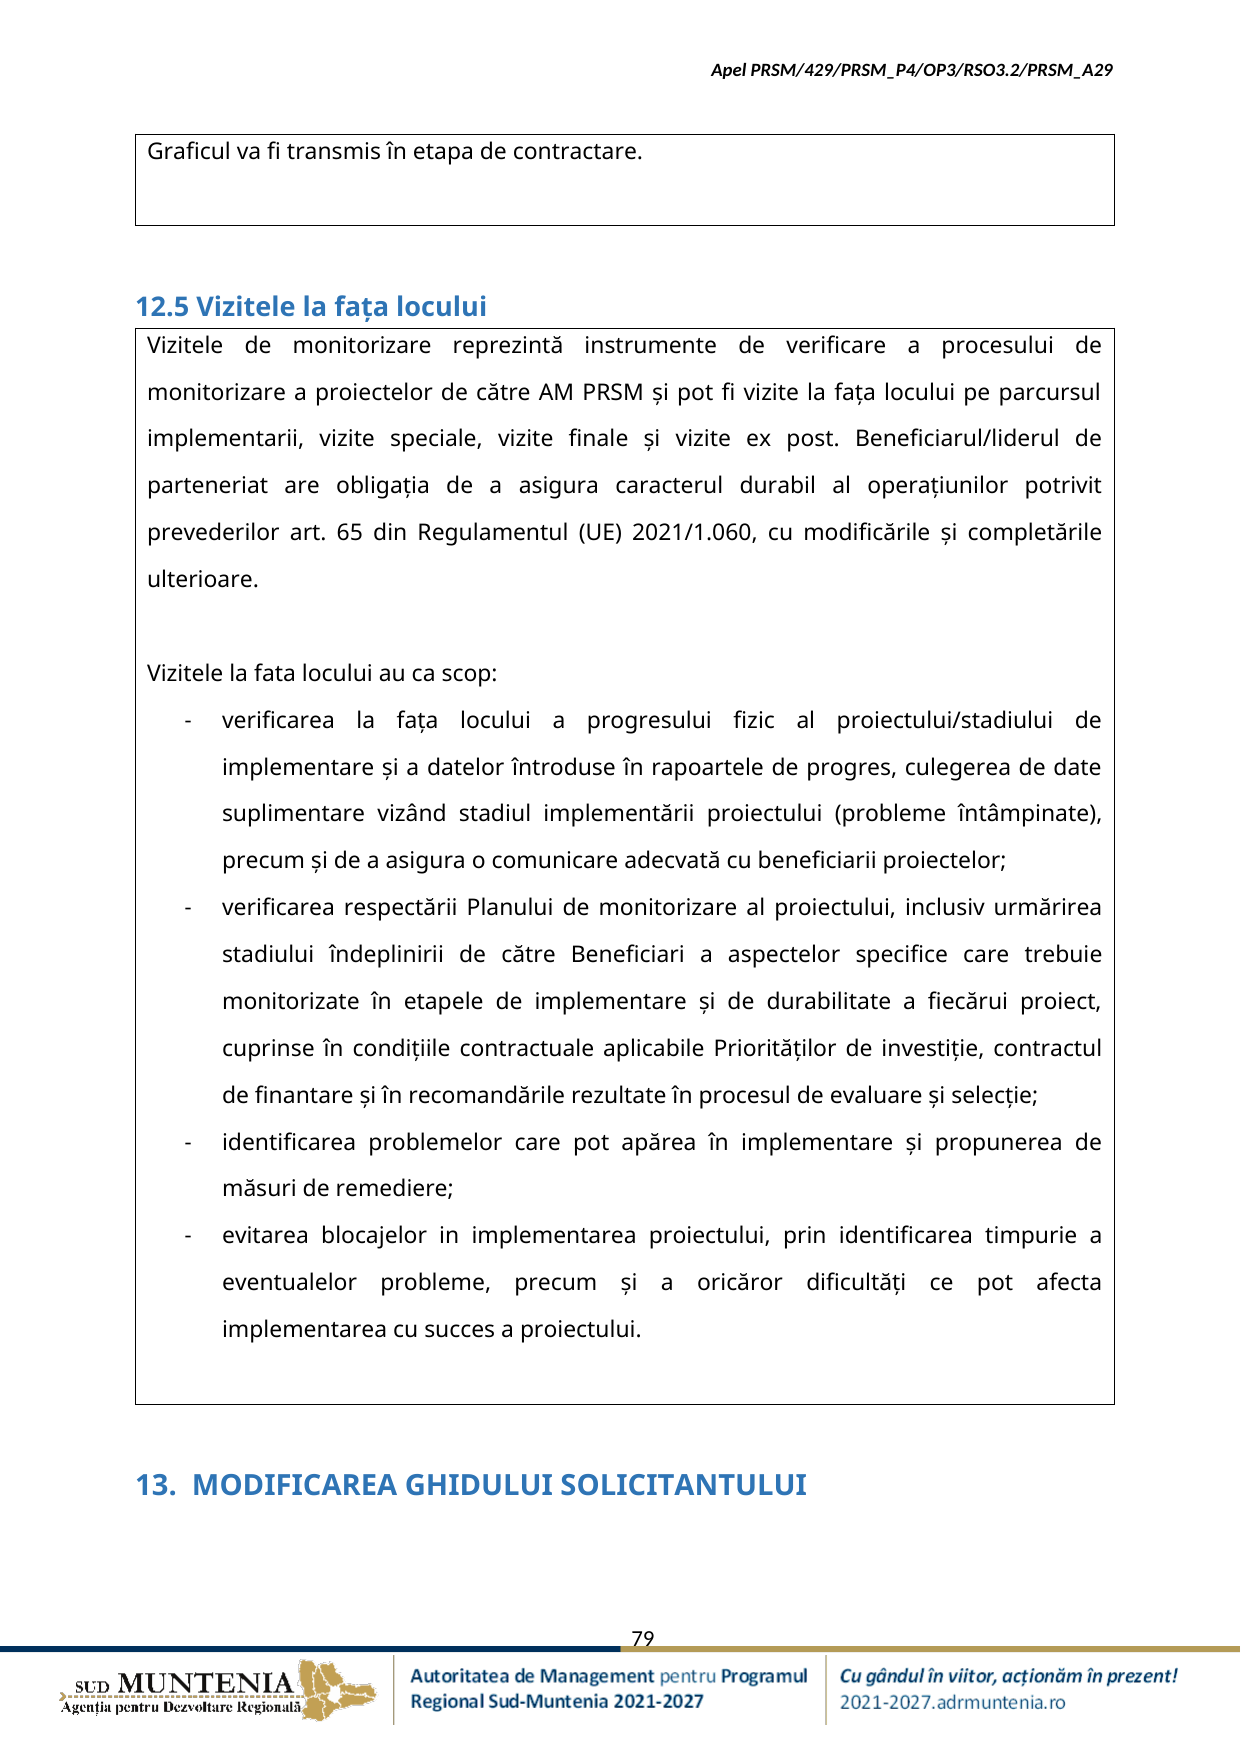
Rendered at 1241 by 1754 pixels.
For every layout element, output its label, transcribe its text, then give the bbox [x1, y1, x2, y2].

picture [0, 1646, 1241, 1726]
table_header Vizitele de monitorizare reprezintă instrumente de verificare a procesului de monitorizare a proiectelor de către AM PRSM și pot fi vizite la fața locului pe parcursul implementarii, vizite speciale, vizite finale și vizite ex post. Beneficiarul/liderul de parteneriat are obligația de a asigura caracterul durabil al operațiunilor potrivit prevederilor art. 65 din Regulamentul (UE) 2021/1.060, cu modificările și completările ulterioare. Vizitele la fata locului au ca scop: verificarea la fața locului a progresului fizic al proiectului/stadiului de implementare și a datelor întroduse în rapoartele de progres, culegerea de date suplimentare vizând stadiul implementării proiectului (probleme întâmpinate), precum și de a asigura o comunicare adecvată cu beneficiarii proiectelor; verificarea respectării Planului de monitorizare al proiectului, inclusiv urmărirea stadiului îndeplinirii de către Beneficiari a aspectelor specifice care trebuie monitorizate în etapele de implementare și de durabilitate a fiecărui proiect, cuprinse în condițiile contractuale aplicabile Priorităților de investiție, contractul de finantare și în recomandările rezultate în procesul de evaluare și selecție; identificarea problemelor care pot apărea în implementare și propunerea de măsuri de remediere; evitarea blocajelor in implementarea proiectului, prin identificarea timpurie a eventualelor probleme, precum și a oricăror dificultăți ce pot afecta implementarea cu succes a proiectului. [136, 329, 1114, 1404]
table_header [136, 135, 1114, 225]
subtitle 12.5 Vizitele la fața locului [135, 288, 1150, 324]
subtitle 13. MODIFICAREA GHIDULUI SOLICITANTULUI [135, 1464, 1150, 1504]
